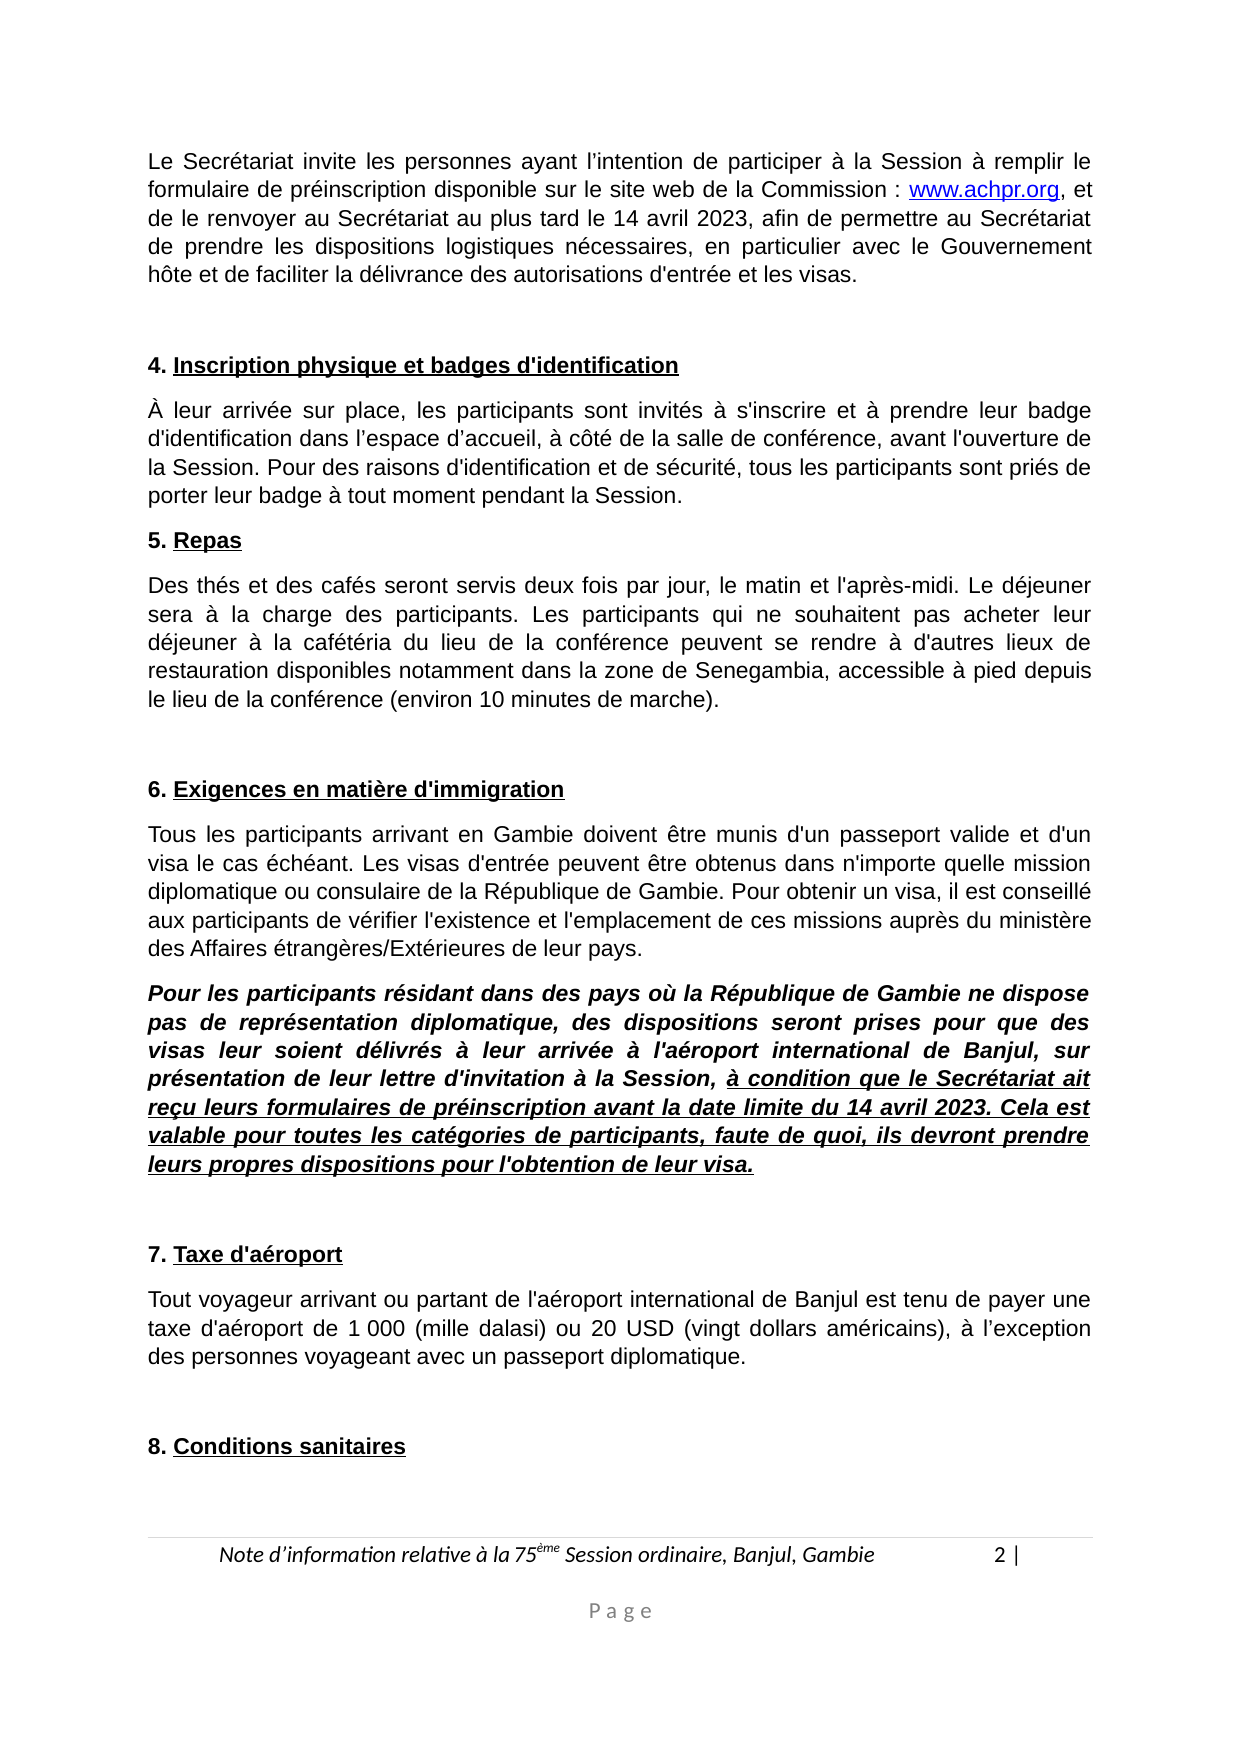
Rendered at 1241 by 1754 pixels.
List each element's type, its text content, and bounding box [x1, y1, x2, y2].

text Pour les participants résidant dans des pays où la République de Gambie ne dispose pas de représentation diplomatique, des dispositions seront prises pour que des visas leur soient délivrés à leur arrivée à l'aéroport international de Banjul, sur présentation de leur lettre d'invitation à la Session, à condition que le Secrétariat ait reçu leurs formulaires de préinscription avant la date limite du 14 avril 2023. Cela est valable pour toutes les catégories de participants, faute de quoi, ils devront prendre leurs propres dispositions pour l'obtention de leur visa. [148, 980, 1093, 1177]
text À leur arrivée sur place, les participants sont invités à s'inscrire et à prendre leur badge d'identification dans l’espace d’accueil, à côté de la salle de conférence, avant l'ouverture de la Session. Pour des raisons d'identification et de sécurité, tous les participants sont priés de porter leur badge à tout moment pendant la Session. [148, 397, 1093, 508]
text 7. Taxe d'aéroport [148, 1241, 1093, 1267]
text 8. Conditions sanitaires [148, 1433, 1093, 1459]
text Tous les participants arrivant en Gambie doivent être munis d'un passeport valide et d'un visa le cas échéant. Les visas d'entrée peuvent être obtenus dans n'importe quelle mission diplomatique ou consulaire de la République de Gambie. Pour obtenir un visa, il est conseillé aux participants de vérifier l'existence et l'emplacement de ces missions auprès du ministère des Affaires étrangères/Extérieures de leur pays. [148, 821, 1093, 961]
text Des thés et des cafés seront servis deux fois par jour, le matin et l'après-midi. Le déjeuner sera à la charge des participants. Les participants qui ne souhaitent pas acheter leur déjeuner à la cafétéria du lieu de la conférence peuvent se rendre à d'autres lieux de restauration disponibles notamment dans la zone de Senegambia, accessible à pied depuis le lieu de la conférence (environ 10 minutes de marche). [148, 572, 1093, 712]
text Tout voyageur arrivant ou partant de l'aéroport international de Banjul est tenu de payer une taxe d'aéroport de 1 000 (mille dalasi) ou 20 USD (vingt dollars américains), à l’exception des personnes voyageant avec un passeport diplomatique. [148, 1286, 1093, 1369]
text 6. Exigences en matière d'immigration [148, 776, 1093, 802]
text 5. Repas [148, 527, 1093, 553]
text 4. Inscription physique et badges d'identification [148, 352, 1093, 378]
text Le Secrétariat invite les personnes ayant l’intention de participer à la Session à remplir le formulaire de préinscription disponible sur le site web de la Commission : www.achpr.org, et de le renvoyer au Secrétariat au plus tard le 14 avril 2023, afin de permettre au Secrétariat de prendre les dispositions logistiques nécessaires, en particulier avec le Gouvernement hôte et de faciliter la délivrance des autorisations d'entrée et les visas. [148, 148, 1093, 288]
